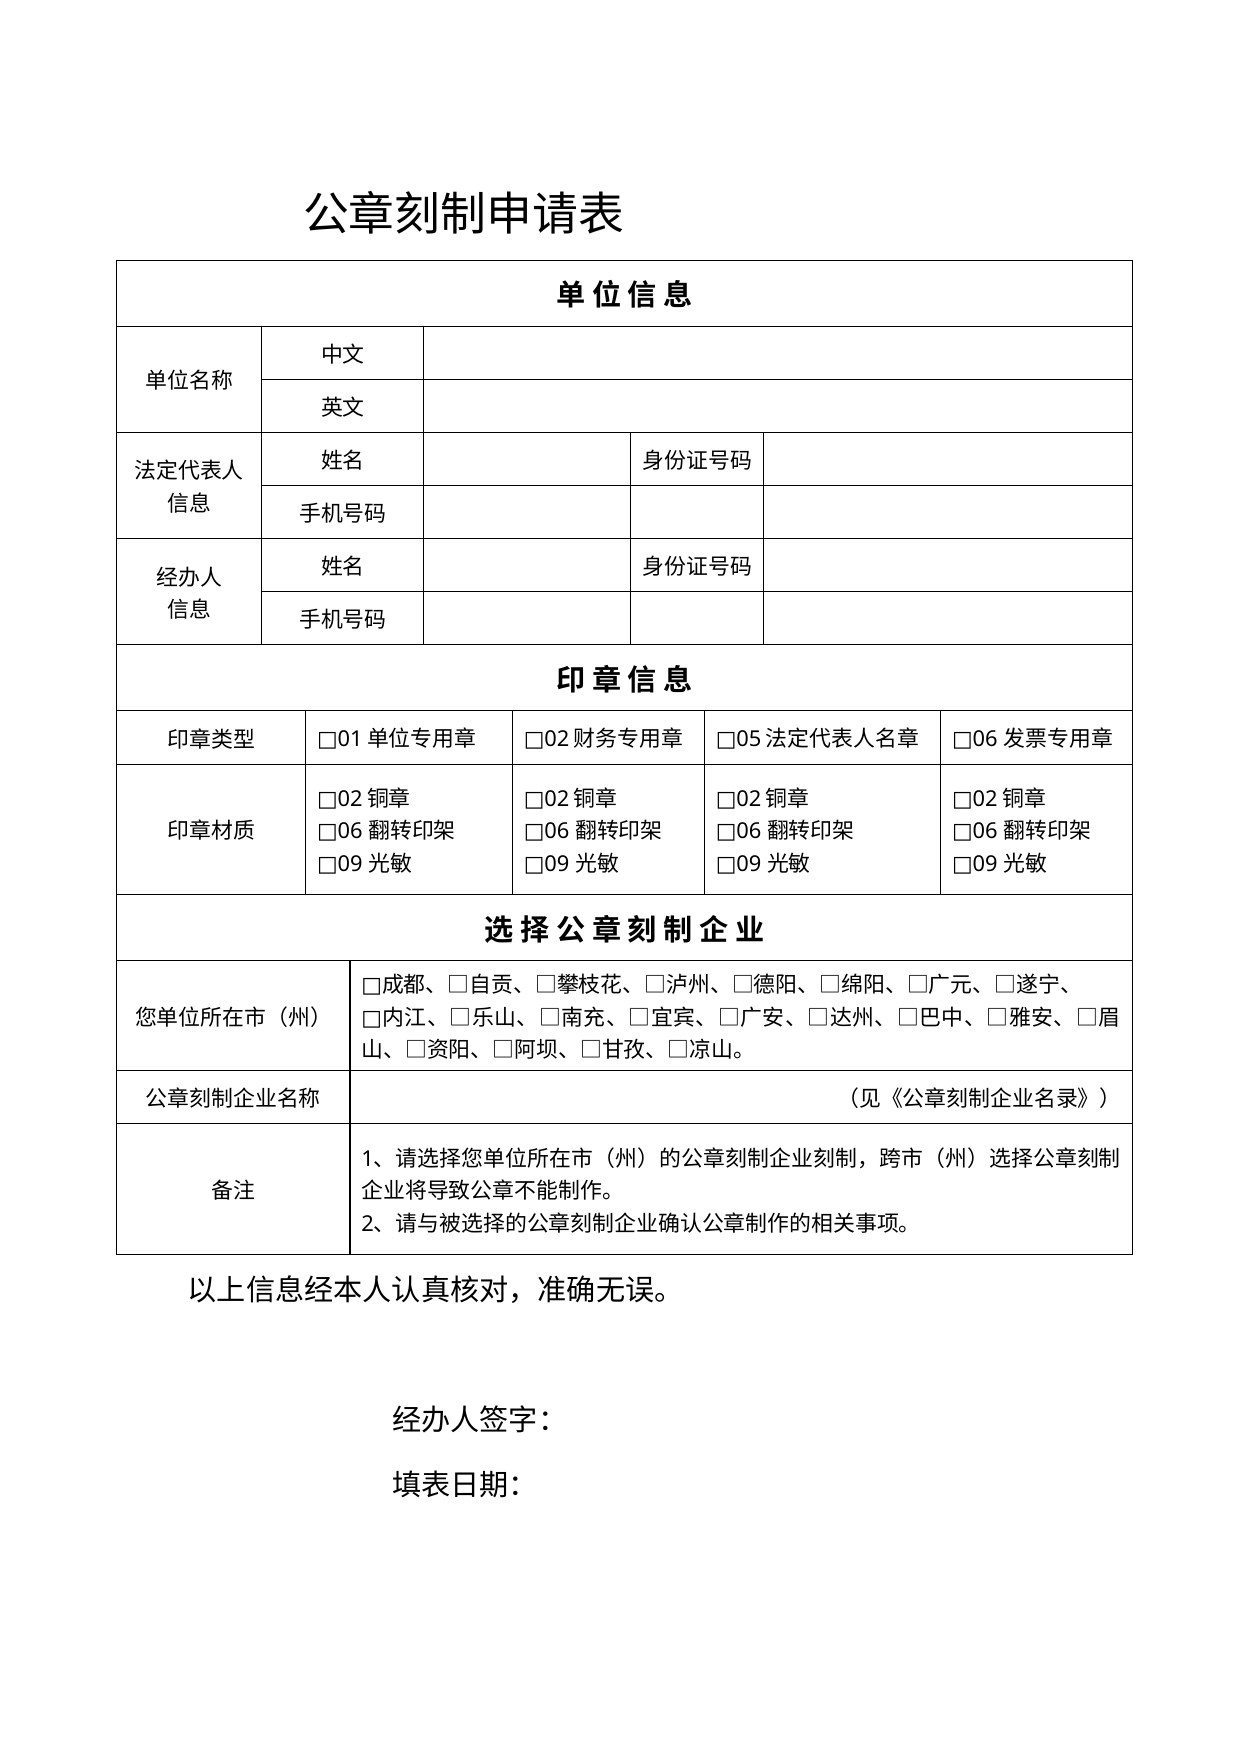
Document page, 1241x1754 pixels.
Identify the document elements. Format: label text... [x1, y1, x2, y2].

text 填表日期： [187, 1450, 1053, 1515]
table_cell □06 发票专用章 [941, 711, 1132, 763]
table_cell [424, 327, 1132, 379]
table_cell 印 章 信 息 [117, 645, 1132, 710]
table_cell □02铜章 □06 翻转印架 □09 光敏 [941, 765, 1132, 894]
table_cell [631, 486, 763, 538]
table_cell [424, 380, 1132, 432]
table_cell □02财务专用章 [513, 711, 704, 763]
text 公章刻制申请表 [187, 162, 1053, 259]
table_cell [764, 592, 1132, 644]
table_cell □05法定代表人名章 [705, 711, 940, 763]
table_cell 您单位所在市（州） [117, 961, 349, 1070]
table_cell 手机号码 [262, 486, 423, 538]
table_cell 选 择 公 章 刻 制 企 业 [117, 895, 1132, 960]
table_cell □成都、□自贡、□攀枝花、□泸州、□德阳、□绵阳、□广元、□遂宁、 □内江、□乐山、□南充、□宜宾、□广安、□达州、□巴中、□雅安、□眉山、□资阳、□阿坝、□甘孜、□凉山。 [351, 961, 1132, 1070]
table_cell □02铜章 □06 翻转印架 □09 光敏 [705, 765, 940, 894]
text 以上信息经本人认真核对，准确无误。 [187, 1255, 1053, 1320]
table_cell □02铜章 □06 翻转印架 □09 光敏 [513, 765, 704, 894]
table_cell 备注 [117, 1124, 349, 1254]
table_cell 公章刻制企业名称 [117, 1071, 349, 1123]
table_cell [424, 592, 630, 644]
table_cell [764, 486, 1132, 538]
table_cell （见《公章刻制企业名录》） [351, 1071, 1132, 1123]
table_cell 身份证号码 [631, 539, 763, 591]
table_cell [424, 539, 630, 591]
table_cell 经办人 信息 [117, 539, 261, 644]
table_cell [424, 433, 630, 485]
table_cell [631, 592, 763, 644]
table_cell 法定代表人信息 [117, 433, 261, 538]
table_cell □01单位专用章 [306, 711, 512, 763]
text 经办人签字： [187, 1385, 1053, 1450]
table_cell [764, 539, 1132, 591]
table_cell 身份证号码 [631, 433, 763, 485]
table_cell 中文 [262, 327, 423, 379]
table_cell [424, 486, 630, 538]
table_header 单 位 信 息 [117, 261, 1132, 326]
table_cell 印章材质 [117, 765, 305, 894]
table_cell 1、请选择您单位所在市（州）的公章刻制企业刻制，跨市（州）选择公章刻制企业将导致公章不能制作。 2、请与被选择的公章刻制企业确认公章制作的相关事项。 [351, 1124, 1132, 1254]
table_cell 英文 [262, 380, 423, 432]
table_cell 姓名 [262, 433, 423, 485]
table_cell [764, 433, 1132, 485]
table_cell 印章类型 [117, 711, 305, 763]
table_cell □02铜章 □06 翻转印架 □09 光敏 [306, 765, 512, 894]
table_cell 手机号码 [262, 592, 423, 644]
table_cell 姓名 [262, 539, 423, 591]
table_cell 单位名称 [117, 327, 261, 432]
